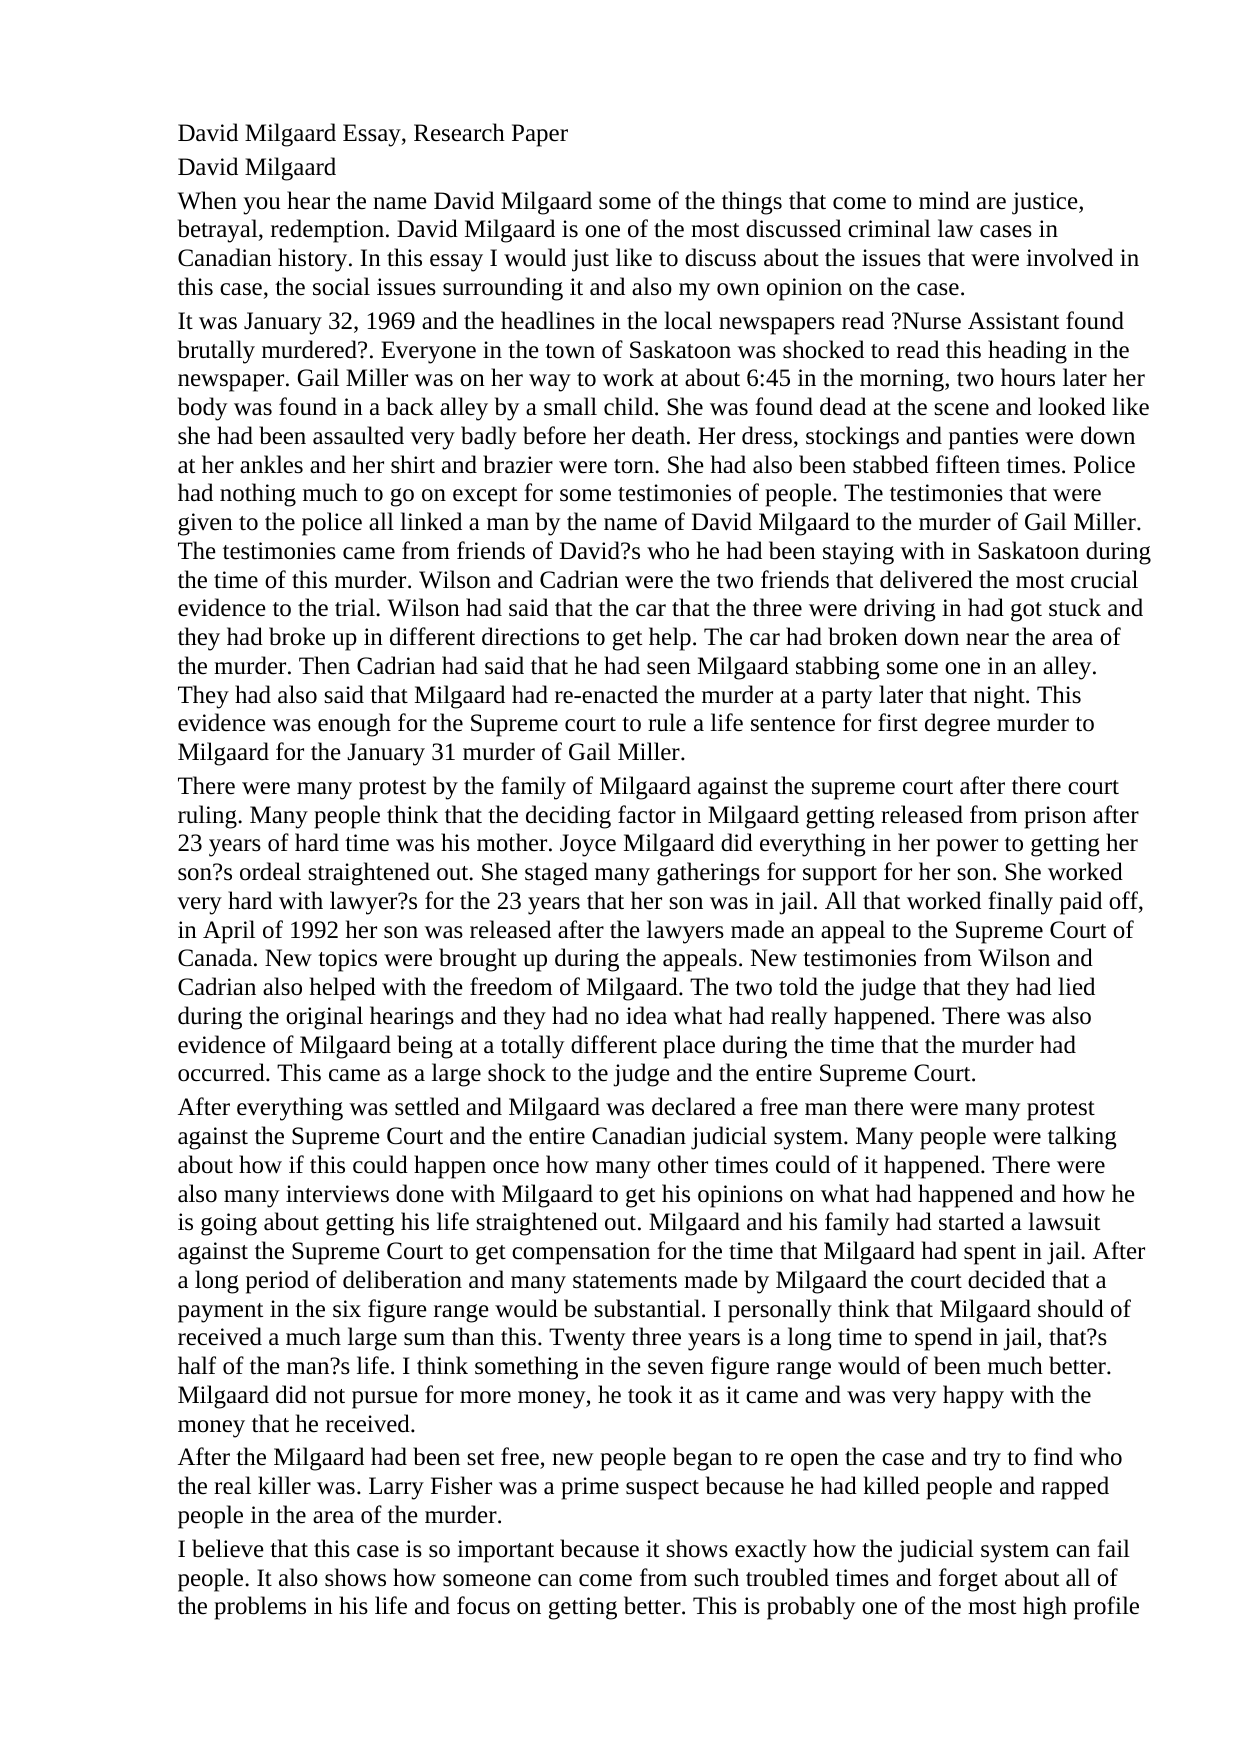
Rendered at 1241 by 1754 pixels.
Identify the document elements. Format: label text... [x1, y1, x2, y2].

text There were many protest by the family of Milgaard against the supreme court after there court ruling. Many people think that the deciding factor in Milgaard getting released from prison after 23 years of hard time was his mother. Joyce Milgaard did everything in her power to getting her son?s ordeal straightened out. She staged many gatherings for support for her son. She worked very hard with lawyer?s for the 23 years that her son was in jail. All that worked finally paid off, in April of 1992 her son was released after the lawyers made an appeal to the Supreme Court of Canada. New topics were brought up during the appeals. New testimonies from Wilson and Cadrian also helped with the freedom of Milgaard. The two told the judge that they had lied during the original hearings and they had no idea what had really happened. There was also evidence of Milgaard being at a totally different place during the time that the murder had occurred. This came as a large shock to the judge and the entire Supreme Court. [177, 771, 1152, 1087]
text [177, 1534, 1152, 1620]
text When you hear the name David Milgaard some of the things that come to mind are justice, betrayal, redemption. David Milgaard is one of the most discussed criminal law cases in Canadian history. In this essay I would just like to discuss about the issues that were involved in this case, the social issues surrounding it and also my own opinion on the case. [177, 186, 1152, 301]
text After everything was settled and Milgaard was declared a free man there were many protest against the Supreme Court and the entire Canadian judicial system. Many people were talking about how if this could happen once how many other times could of it happened. There were also many interviews done with Milgaard to get his opinions on what had happened and how he is going about getting his life straightened out. Milgaard and his family had started a lawsuit against the Supreme Court to get compensation for the time that Milgaard had spent in jail. After a long period of deliberation and many statements made by Milgaard the court decided that a payment in the six figure range would be substantial. I personally think that Milgaard should of received a much large sum than this. Twenty three years is a long time to spend in jail, that?s half of the man?s life. I think something in the seven figure range would of been much better. Milgaard did not pursue for more money, he took it as it came and was very happy with the money that he received. [177, 1092, 1152, 1437]
text After the Milgaard had been set free, new people began to re open the case and try to find who the real killer was. Larry Fisher was a prime suspect because he had killed people and rapped people in the area of the murder. [177, 1442, 1152, 1529]
text It was January 32, 1969 and the headlines in the local newspapers read ?Nurse Assistant found brutally murdered?. Everyone in the town of Saskatoon was shocked to read this heading in the newspaper. Gail Miller was on her way to work at about 6:45 in the morning, two hours later her body was found in a back alley by a small child. She was found dead at the scene and looked like she had been assaulted very badly before her death. Her dress, stockings and panties were down at her ankles and her shirt and brazier were torn. She had also been stabbed fifteen times. Police had nothing much to go on except for some testimonies of people. The testimonies that were given to the police all linked a man by the name of David Milgaard to the murder of Gail Miller. The testimonies came from friends of David?s who he had been staying with in Saskatoon during the time of this murder. Wilson and Cadrian were the two friends that delivered the most crucial evidence to the trial. Wilson had said that the car that the three were driving in had got stuck and they had broke up in different directions to get help. The car had broken down near the area of the murder. Then Cadrian had said that he had seen Milgaard stabbing some one in an alley. They had also said that Milgaard had re-enacted the murder at a party later that night. This evidence was enough for the Supreme court to rule a life sentence for first degree murder to Milgaard for the January 31 murder of Gail Miller. [177, 306, 1152, 766]
text David Milgaard Essay, Research Paper [177, 118, 1152, 147]
text David Milgaard [177, 152, 1152, 181]
